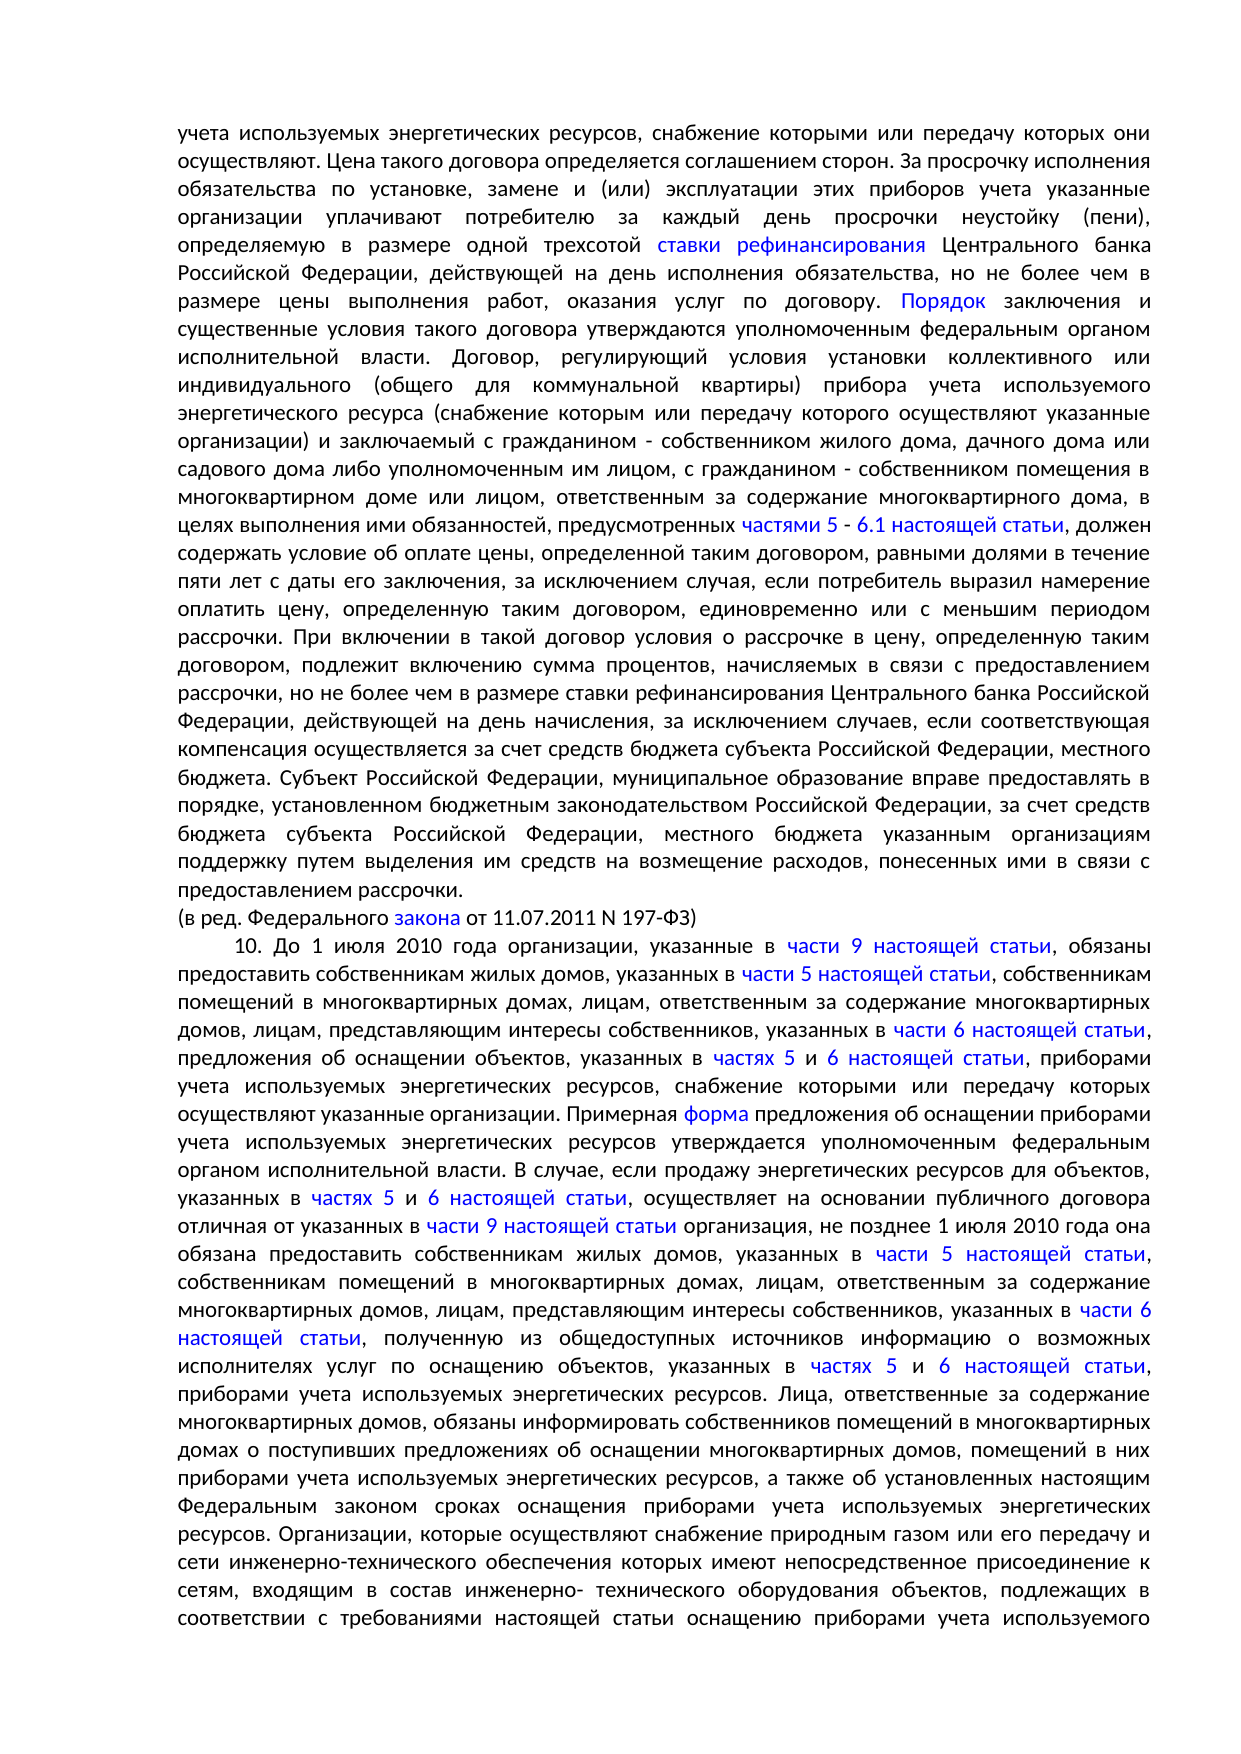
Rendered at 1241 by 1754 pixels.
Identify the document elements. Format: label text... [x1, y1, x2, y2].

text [177, 118, 1152, 903]
text (в ред. Федерального закона от 11.07.2011 N 197-ФЗ) [177, 903, 1152, 931]
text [177, 931, 1152, 1631]
